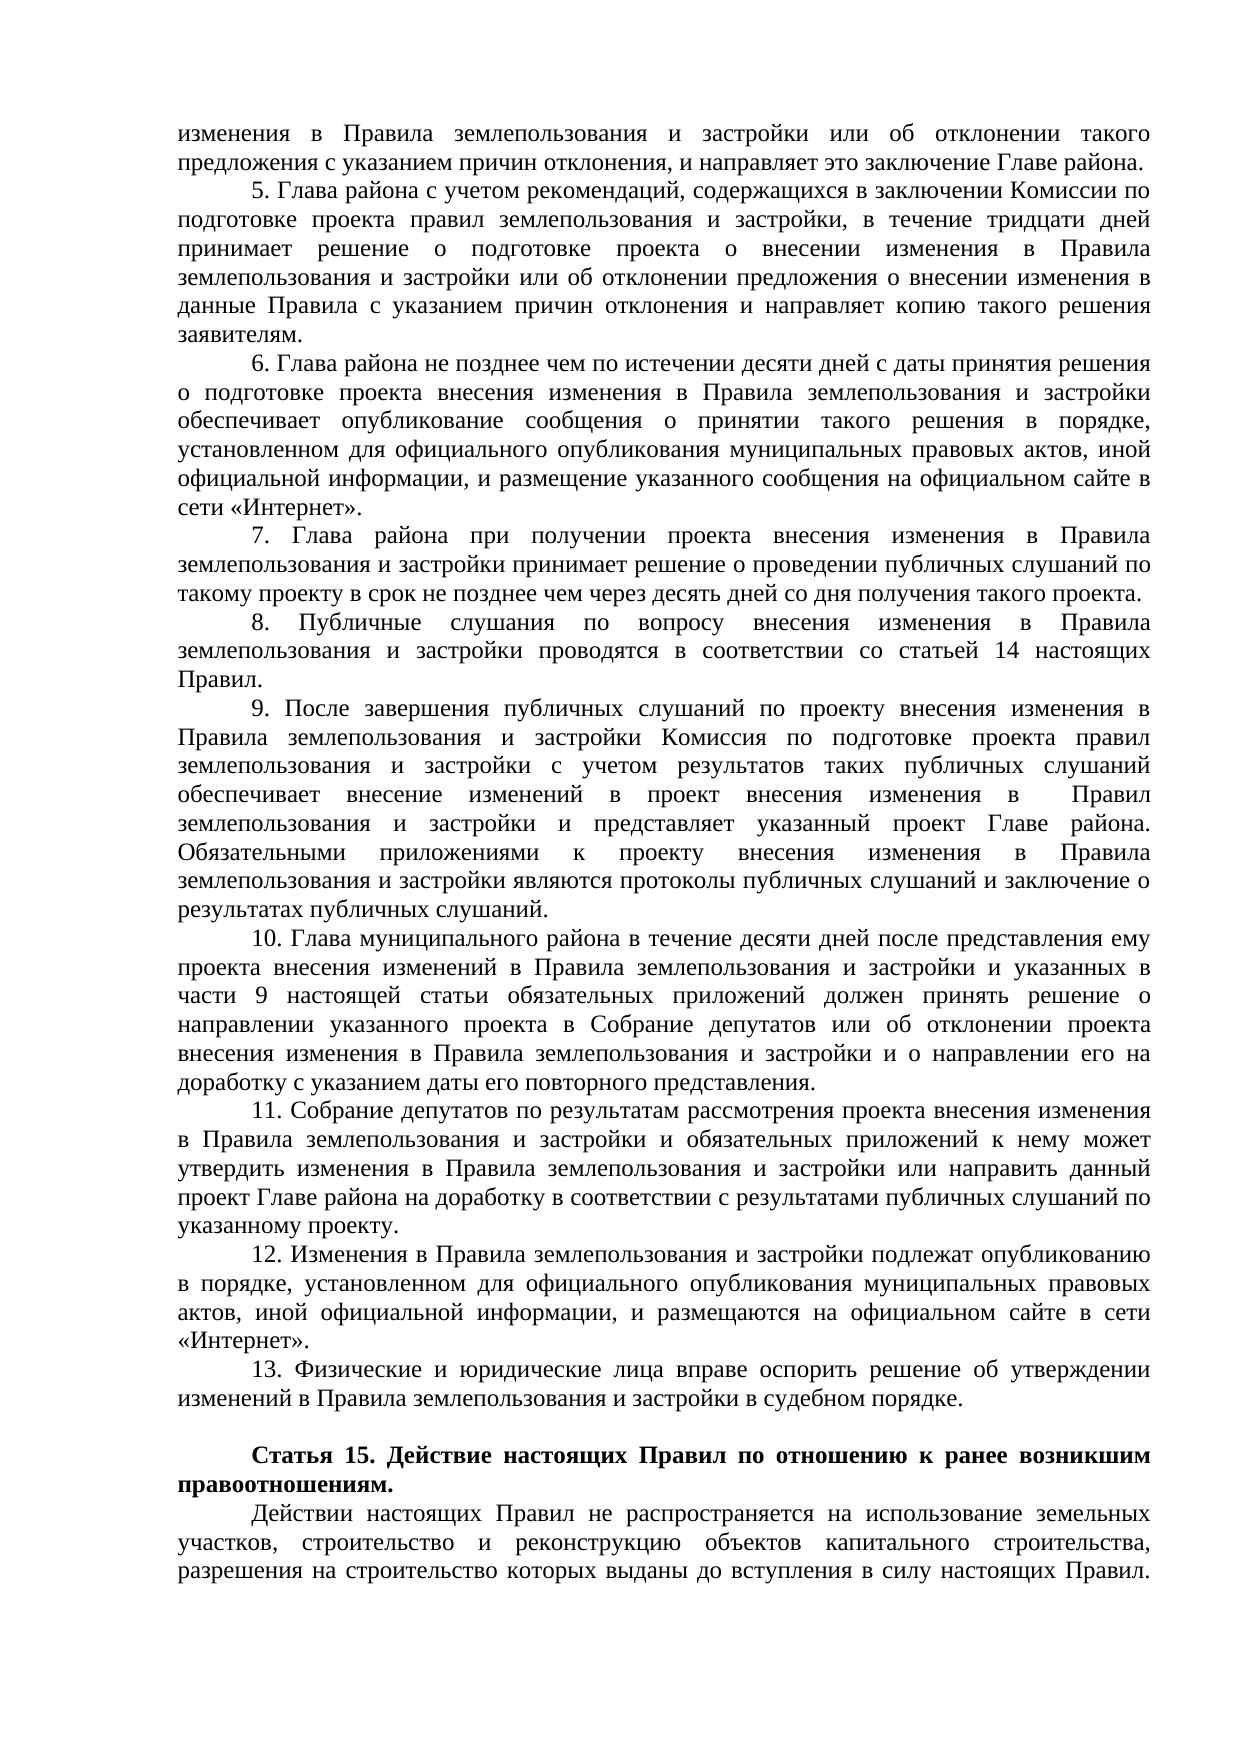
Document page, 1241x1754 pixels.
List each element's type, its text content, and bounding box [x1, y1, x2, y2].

text 8. Публичные слушания по вопросу внесения изменения в Правила землепользования и застройки проводятся в соответствии со статьей 14 настоящих Правил. [177, 607, 1152, 693]
text Статья 15. Действие настоящих Правил по отношению к ранее возникшим правоотношениям. [177, 1441, 1152, 1498]
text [177, 118, 1152, 176]
text 5. Глава района с учетом рекомендаций, содержащихся в заключении Комиссии по подготовке проекта правил землепользования и застройки, в течение тридцати дней принимает решение о подготовке проекта о внесении изменения в Правила землепользования и застройки или об отклонении предложения о внесении изменения в данные Правила с указанием причин отклонения и направляет копию такого решения заявителям. [177, 176, 1152, 348]
text 9. После завершения публичных слушаний по проекту внесения изменения в Правила землепользования и застройки Комиссия по подготовке проекта правил землепользования и застройки с учетом результатов таких публичных слушаний обеспечивает внесение изменений в проект внесения изменения в Правил землепользования и застройки и представляет указанный проект Главе района. Обязательными приложениями к проекту внесения изменения в Правила землепользования и застройки являются протоколы публичных слушаний и заключение о результатах публичных слушаний. [177, 693, 1152, 923]
text 12. Изменения в Правила землепользования и застройки подлежат опубликованию в порядке, установленном для официального опубликования муниципальных правовых актов, иной официальной информации, и размещаются на официальном сайте в сети «Интернет». [177, 1239, 1152, 1354]
text 7. Глава района при получении проекта внесения изменения в Правила землепользования и застройки принимает решение о проведении публичных слушаний по такому проекту в срок не позднее чем через десять дней со дня получения такого проекта. [177, 521, 1152, 607]
text 6. Глава района не позднее чем по истечении десяти дней с даты принятия решения о подготовке проекта внесения изменения в Правила землепользования и застройки обеспечивает опубликование сообщения о принятии такого решения в порядке, установленном для официального опубликования муниципальных правовых актов, иной официальной информации, и размещение указанного сообщения на официальном сайте в сети «Интернет». [177, 348, 1152, 521]
text 13. Физические и юридические лица вправе оспорить решение об утверждении изменений в Правила землепользования и застройки в судебном порядке. [177, 1354, 1152, 1412]
text 11. Собрание депутатов по результатам рассмотрения проекта внесения изменения в Правила землепользования и застройки и обязательных приложений к нему может утвердить изменения в Правила землепользования и застройки или направить данный проект Главе района на доработку в соответствии с результатами публичных слушаний по указанному проекту. [177, 1096, 1152, 1239]
text 10. Глава муниципального района в течение десяти дней после представления ему проекта внесения изменений в Правила землепользования и застройки и указанных в части 9 настоящей статьи обязательных приложений должен принять решение о направлении указанного проекта в Собрание депутатов или об отклонении проекта внесения изменения в Правила землепользования и застройки и о направлении его на доработку с указанием даты его повторного представления. [177, 923, 1152, 1096]
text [177, 1498, 1152, 1584]
